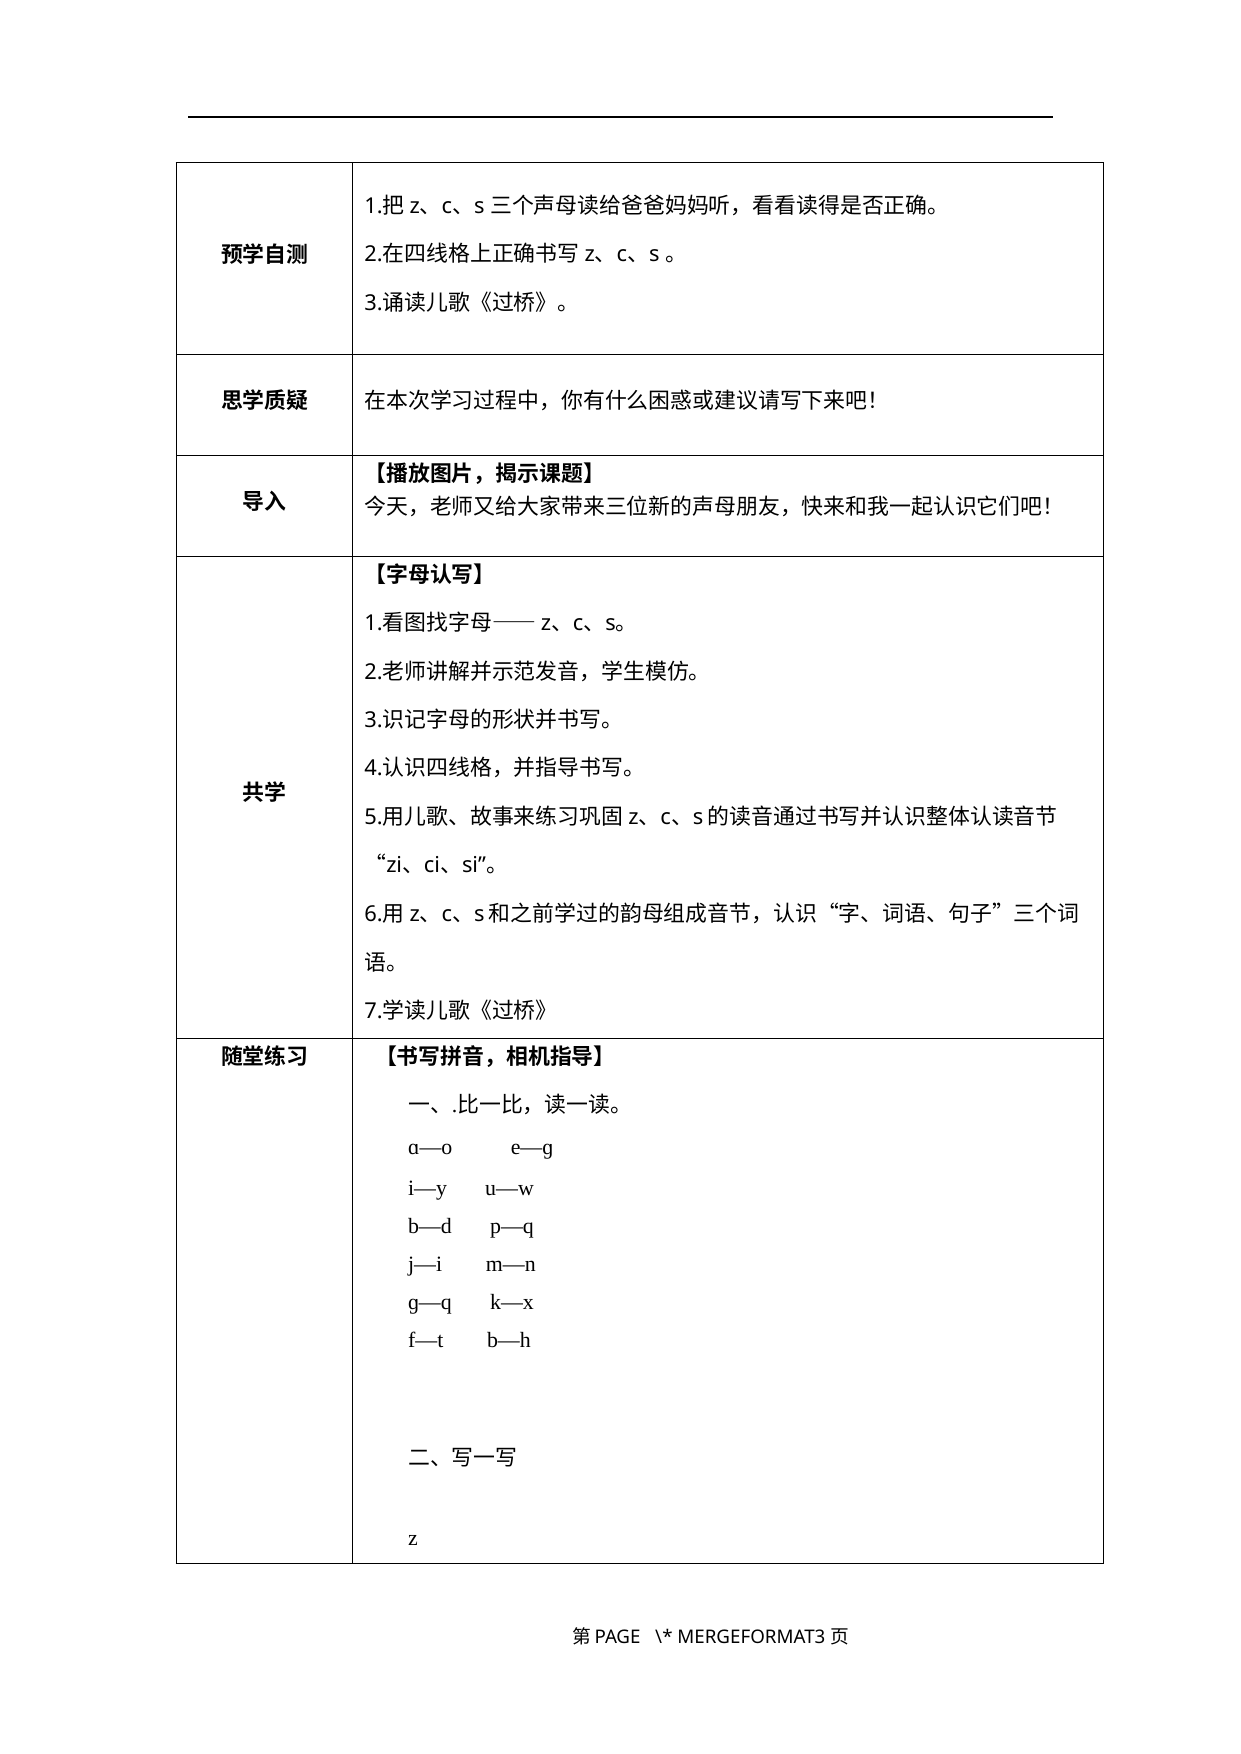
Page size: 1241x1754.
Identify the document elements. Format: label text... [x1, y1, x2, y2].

table_cell 共学 [177, 557, 352, 1037]
table_cell 随堂练习 [177, 1039, 352, 1563]
table_cell 预学自测 [177, 163, 352, 354]
table_cell 思学质疑 [177, 355, 352, 455]
table_cell 1.把 z、c、s 三个声母读给爸爸妈妈听，看看读得是否正确。 2.在四线格上正确书写 z、c、s 。 3.诵读儿歌《过桥》。 [353, 163, 1103, 354]
table_cell 在本次学习过程中，你有什么困惑或建议请写下来吧！ [353, 355, 1103, 455]
table_cell 导入 [177, 456, 352, 556]
table_cell 【播放图片，揭示课题】 今天，老师又给大家带来三位新的声母朋友，快来和我一起认识它们吧！ [353, 456, 1103, 556]
table_cell 【字母认写】 1.看图找字母—— z、c、s。 2.老师讲解并示范发音，学生模仿。 3.识记字母的形状并书写。 4.认识四线格，并指导书写。 5.用儿歌、故事来练习巩固 z、c、s的读音通过书写并认识整体认读音节“zi、ci、si”。 6.用 z、c、s和之前学过的韵母组成音节，认识“字、词语、句子”三个词语。 7.学读儿歌《过桥》 [353, 557, 1103, 1037]
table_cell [353, 1039, 1103, 1563]
